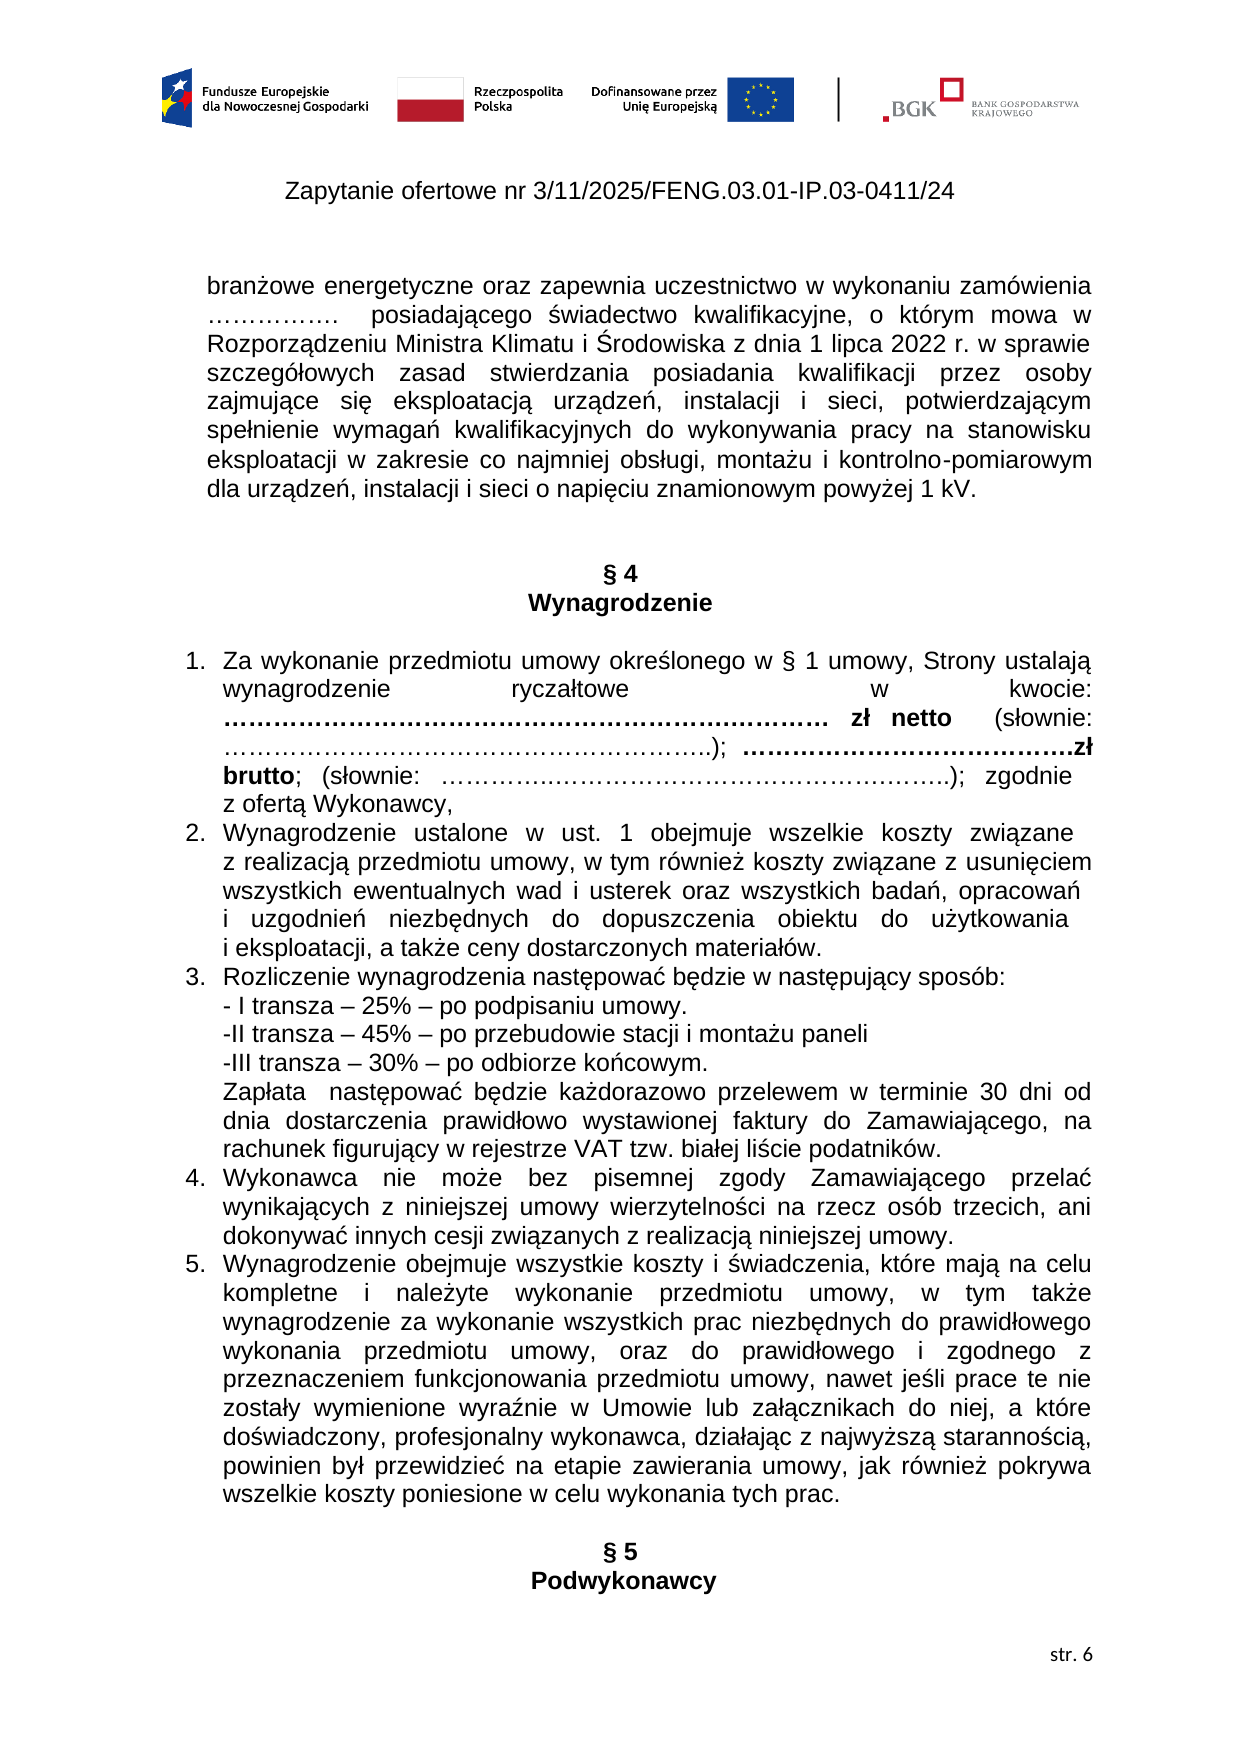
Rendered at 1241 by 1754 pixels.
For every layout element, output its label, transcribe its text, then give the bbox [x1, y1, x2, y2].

text - I transza – 25% – po podpisaniu umowy. [223, 991, 1093, 1019]
list Wynagrodzenie obejmuje wszystkie koszty i świadczenia, które mają na celu kompletne i należyte wykonanie przedmiotu umowy, w tym także wynagrodzenie za wykonanie wszystkich prac niezbędnych do prawidłowego wykonania przedmiotu umowy, oraz do prawidłowego i zgodnego z przeznaczeniem funkcjonowania przedmiotu umowy, nawet jeśli prace te nie zostały wymienione wyraźnie w Umowie lub załącznikach do niej, a które doświadczony, profesjonalny wykonawca, działając z najwyższą starannością, powinien był przewidzieć na etapie zawierania umowy, jak również pokrywa wszelkie koszty poniesione w celu wykonania tych prac. [185, 1249, 1093, 1508]
text Wynagrodzenie [148, 588, 1093, 617]
text § 4 [148, 559, 1093, 588]
list Rozliczenie wynagrodzenia następować będzie w następujący sposób: [185, 962, 1093, 991]
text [148, 271, 1093, 503]
list Wykonawca nie może bez pisemnej zgody Zamawiającego przelać wynikających z niniejszej umowy wierzytelności na rzecz osób trzecich, ani dokonywać innych cesji związanych z realizacją niniejszej umowy. [185, 1163, 1093, 1249]
text Podwykonawcy [148, 1566, 1093, 1594]
list Za wykonanie przedmiotu umowy określonego w § 1 umowy, Strony ustalają wynagrodzenie ryczałtowe w kwocie: …………………………………………………….………… zł netto (słownie: …………………………………………………..); ………………………………….zł brutto; (słownie: …………..………………………………….……..); zgodnie z ofertą Wykonawcy, [185, 646, 1093, 818]
text -III transza – 30% – po odbiorze końcowym. [223, 1048, 1093, 1077]
text Zapłata następować będzie każdorazowo przelewem w terminie 30 dni od dnia dostarczenia prawidłowo wystawionej faktury do Zamawiającego, na rachunek figurujący w rejestrze VAT tzw. białej liście podatników. [223, 1077, 1093, 1163]
list Wynagrodzenie ustalone w ust. 1 obejmuje wszelkie koszty związane z realizacją przedmiotu umowy, w tym również koszty związane z usunięciem wszystkich ewentualnych wad i usterek oraz wszystkich badań, opracowań i uzgodnień niezbędnych do dopuszczenia obiektu do użytkowania i eksploatacji, a także ceny dostarczonych materiałów. [185, 818, 1093, 962]
text -II transza – 45% – po przebudowie stacji i montażu paneli [223, 1019, 1093, 1048]
text § 5 [148, 1537, 1093, 1566]
